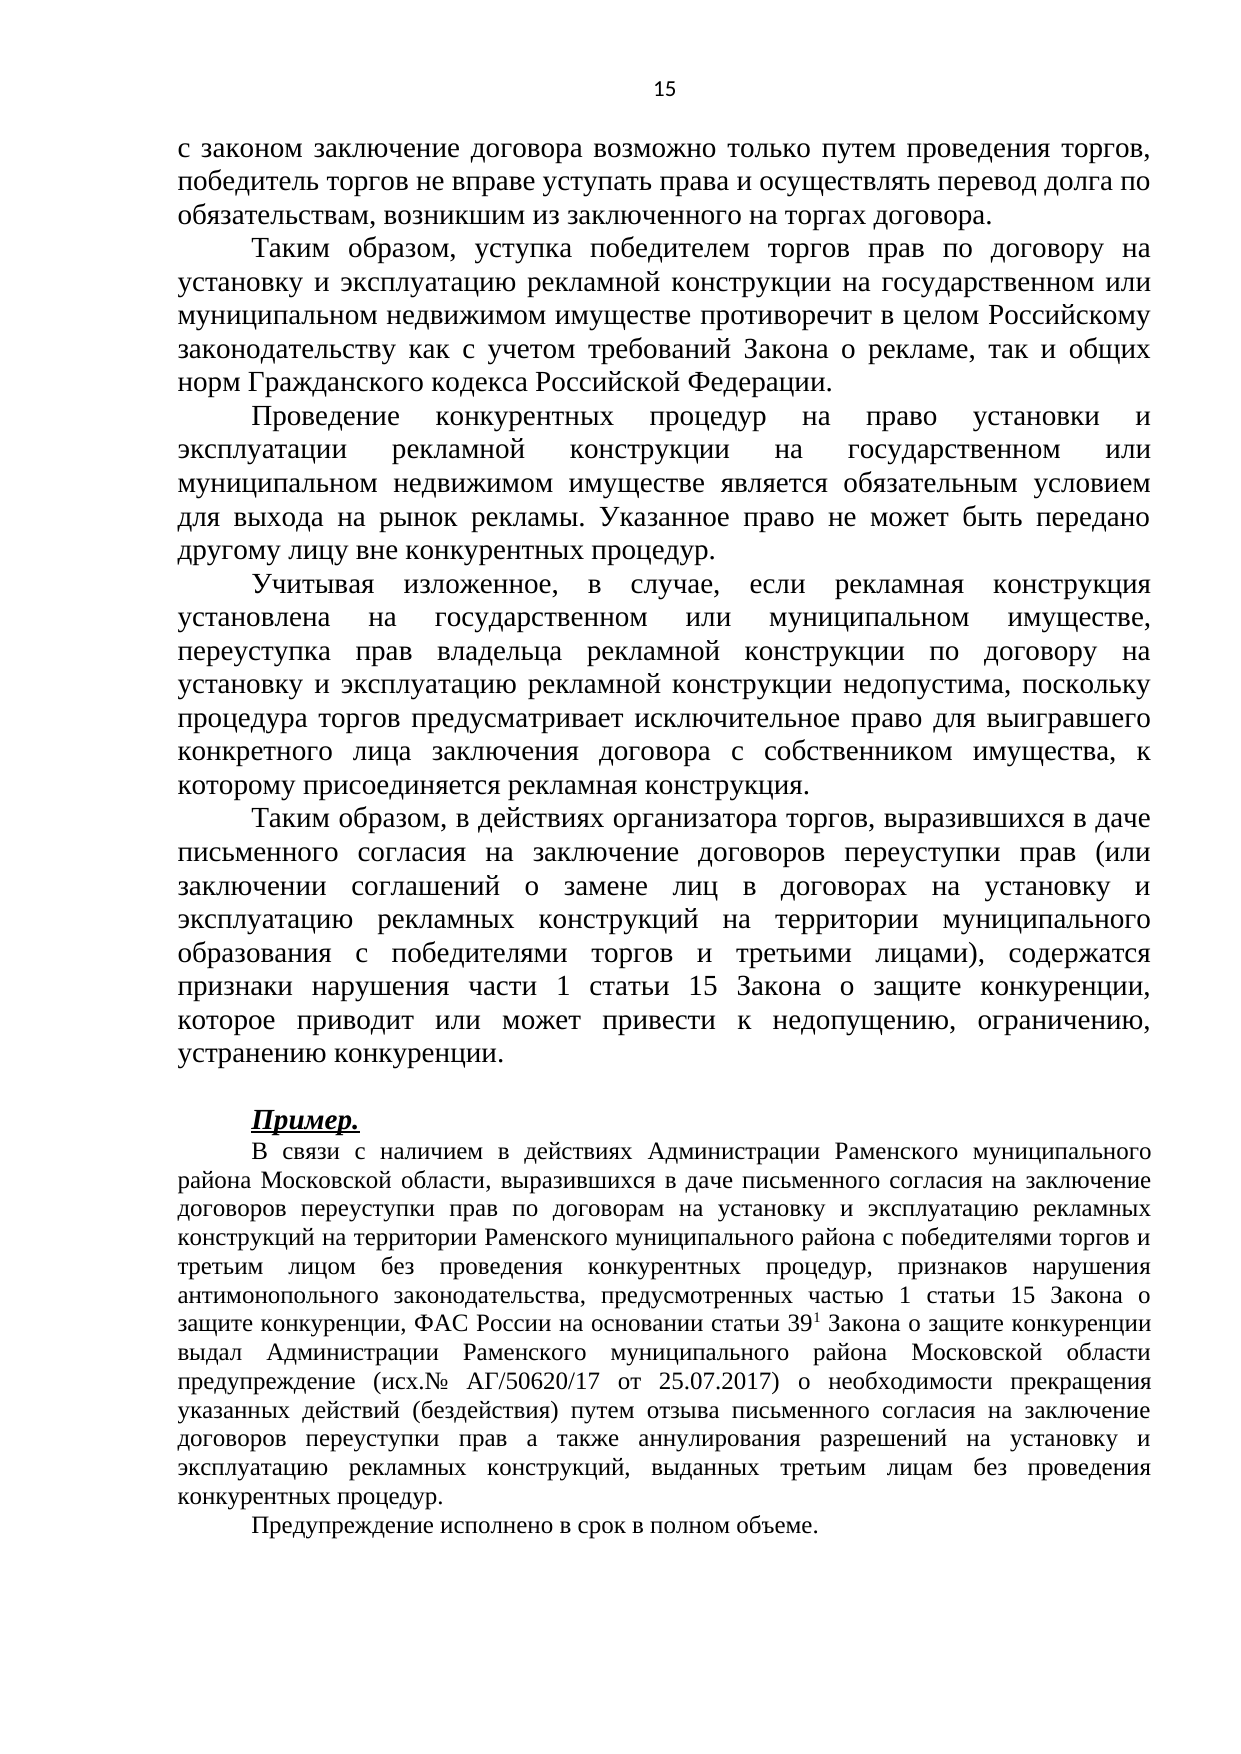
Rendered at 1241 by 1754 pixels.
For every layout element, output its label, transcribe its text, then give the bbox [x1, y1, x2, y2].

text В связи с наличием в действиях Администрации Раменского муниципального района Московской области, выразившихся в даче письменного согласия на заключение договоров переуступки прав по договорам на установку и эксплуатацию рекламных конструкций на территории Раменского муниципального района с победителями торгов и третьим лицом без проведения конкурентных процедур, признаков нарушения антимонопольного законодательства, предусмотренных частью 1 статьи 15 Закона о защите конкуренции, ФАС России на основании статьи 391 Закона о защите конкуренции выдал Администрации Раменского муниципального района Московской области предупреждение (исх.№ АГ/50620/17 от 25.07.2017) о необходимости прекращения указанных действий (бездействия) путем отзыва письменного согласия на заключение договоров переуступки прав а также аннулирования разрешений на установку и эксплуатацию рекламных конструкций, выданных третьим лицам без проведения конкурентных процедур. [177, 1366, 1152, 1510]
text Таким образом, в действиях организатора торгов, выразившихся в даче письменного согласия на заключение договоров переуступки прав (или заключении соглашений о замене лиц в договорах на установку и эксплуатацию рекламных конструкций на территории муниципального образования с победителями торгов и третьими лицами), содержатся признаки нарушения части 1 статьи 15 Закона о защите конкуренции, которое приводит или может привести к недопущению, ограничению, устранению конкуренции. [177, 801, 1152, 1069]
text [177, 130, 1152, 230]
text В связи с наличием в действиях Администрации Раменского муниципального района Московской области, выразившихся в даче письменного согласия на заключение договоров переуступки прав по договорам на установку и эксплуатацию рекламных конструкций на территории Раменского муниципального района с победителями торгов и третьим лицом без проведения конкурентных процедур, признаков нарушения антимонопольного законодательства, предусмотренных частью 1 статьи 15 Закона о защите конкуренции, ФАС России на основании статьи 391 Закона о защите конкуренции выдал Администрации Раменского муниципального района Московской области предупреждение (исх.№ АГ/50620/17 от 25.07.2017) о необходимости прекращения указанных действий (бездействия) путем отзыва письменного согласия на заключение договоров переуступки прав а также аннулирования разрешений на установку и эксплуатацию рекламных конструкций, выданных третьим лицам без проведения конкурентных процедур. [177, 1136, 1152, 1366]
text Пример. [177, 1102, 1152, 1136]
text Таким образом, уступка победителем торгов прав по договору на установку и эксплуатацию рекламной конструкции на государственном или муниципальном недвижимом имуществе противоречит в целом Российскому законодательству как с учетом требований Закона о рекламе, так и общих норм Гражданского кодекса Российской Федерации. [177, 230, 1152, 398]
text Учитывая изложенное, в случае, если рекламная конструкция установлена на государственном или муниципальном имуществе, переуступка прав владельца рекламной конструкции по договору на установку и эксплуатацию рекламной конструкции недопустима, поскольку процедура торгов предусматривает исключительное право для выигравшего конкретного лица заключения договора с собственником имущества, к которому присоединяется рекламная конструкция. [177, 566, 1152, 801]
text Проведение конкурентных процедур на право установки и эксплуатации рекламной конструкции на государственном или муниципальном недвижимом имуществе является обязательным условием для выхода на рынок рекламы. Указанное право не может быть передано другому лицу вне конкурентных процедур. [177, 398, 1152, 566]
text Предупреждение исполнено в срок в полном объеме. [177, 1510, 1152, 1538]
